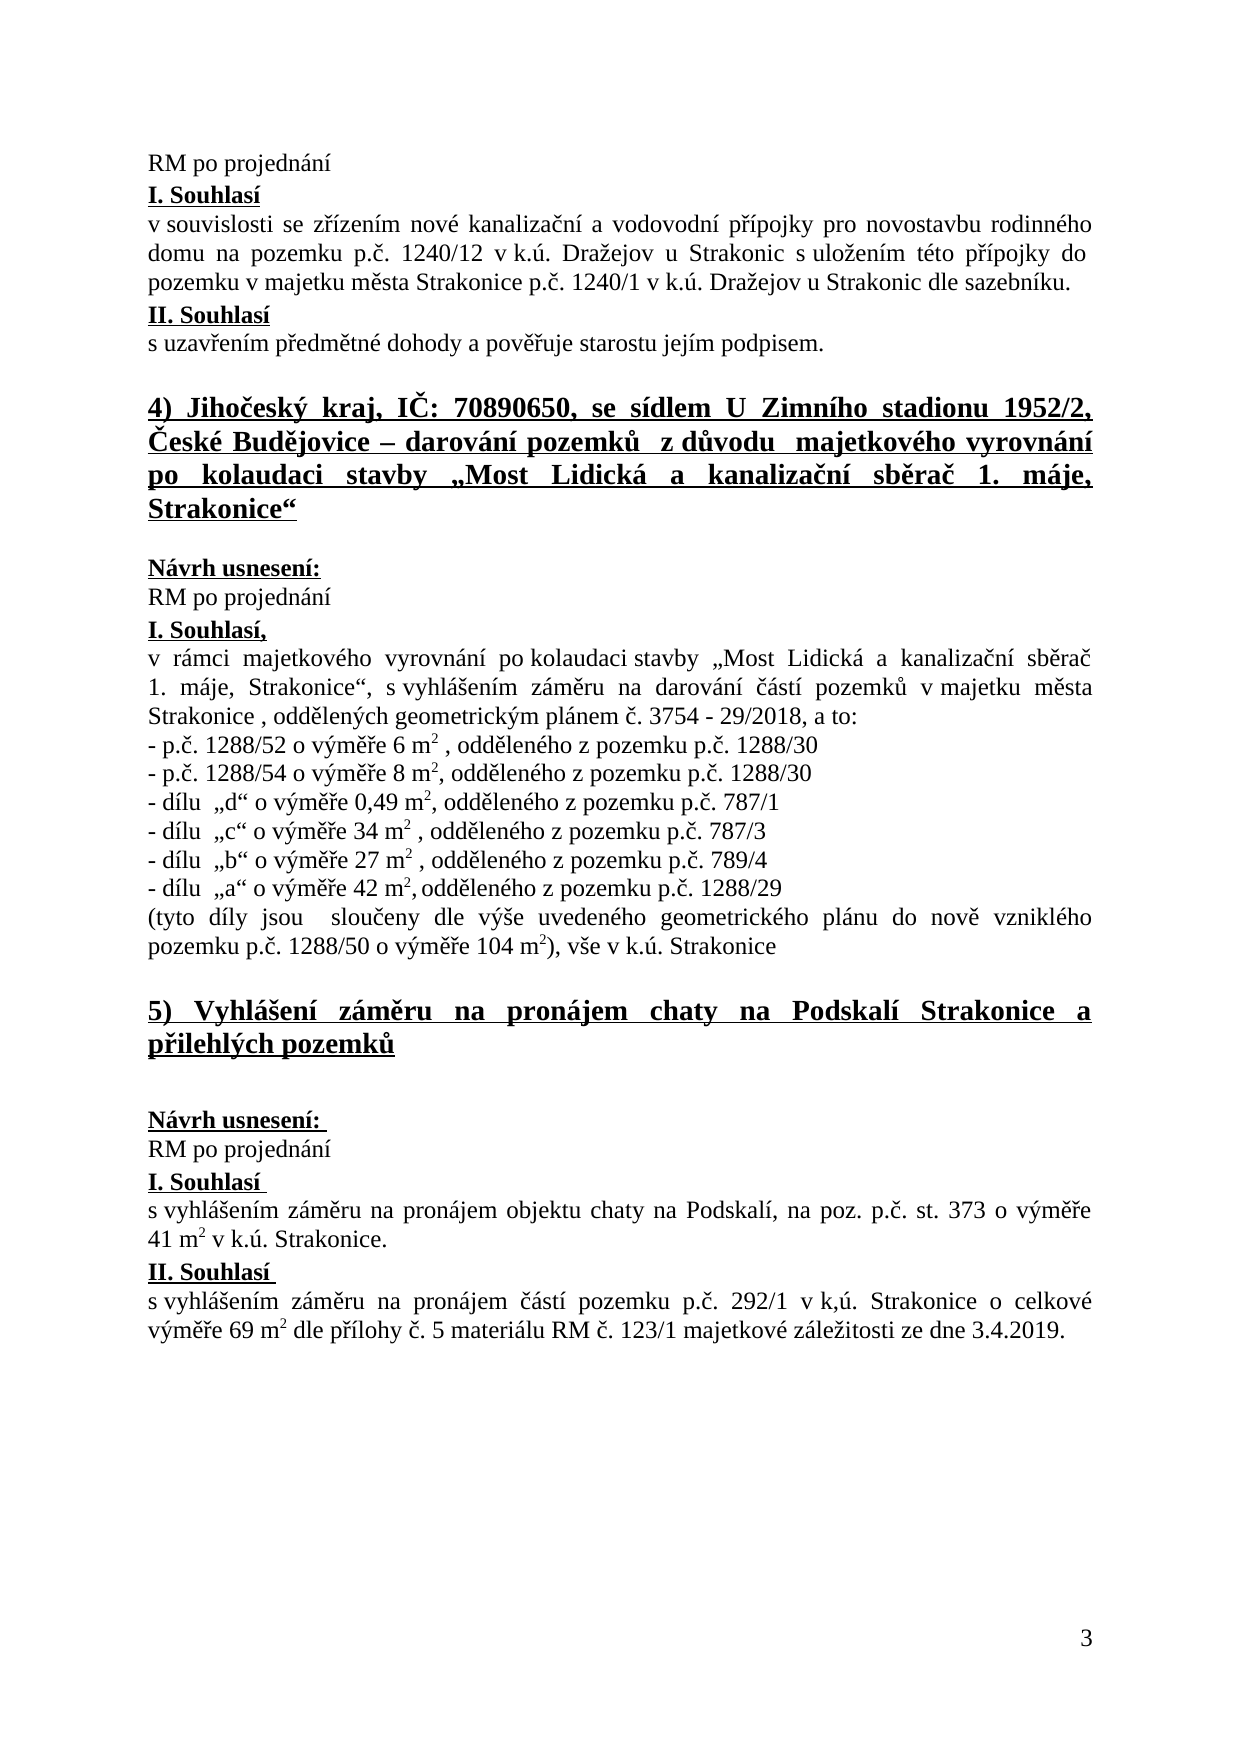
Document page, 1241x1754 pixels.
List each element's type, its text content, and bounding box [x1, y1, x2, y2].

text - p.č. 1288/54 o výměře 8 m2, odděleného z pozemku p.č. 1288/30 [148, 758, 1093, 787]
subtitle II. Souhlasí [148, 300, 1093, 328]
subtitle 4) Jihočeský kraj, IČ: 70890650, se sídlem U Zimního stadionu 1952/2, České Budějovice – darování pozemků z důvodu majetkového vyrovnání po kolaudaci stavby „Most Lidická a kanalizační sběrač 1. máje, Strakonice“ [148, 454, 1093, 486]
subtitle 4) Jihočeský kraj, IČ: 70890650, se sídlem U Zimního stadionu 1952/2, České Budějovice – darování pozemků z důvodu majetkového vyrovnání po kolaudaci stavby „Most Lidická a kanalizační sběrač 1. máje, Strakonice“ [148, 488, 1093, 524]
text (tyto díly jsou sloučeny dle výše uvedeného geometrického plánu do nově vzniklého pozemku p.č. 1288/50 o výměře 104 m2), vše v k.ú. Strakonice [148, 902, 1093, 960]
subtitle 4) Jihočeský kraj, IČ: 70890650, se sídlem U Zimního stadionu 1952/2, České Budějovice – darování pozemků z důvodu majetkového vyrovnání po kolaudaci stavby „Most Lidická a kanalizační sběrač 1. máje, Strakonice“ [148, 390, 1093, 419]
text RM po projednání [148, 1134, 1093, 1163]
text RM po projednání [148, 148, 1093, 176]
subtitle I. Souhlasí, [148, 615, 1093, 643]
text v rámci majetkového vyrovnání po kolaudaci stavby „Most Lidická a kanalizační sběrač 1. máje, Strakonice“, s vyhlášením záměru na darování částí pozemků v majetku města Strakonice , oddělených geometrickým plánem č. 3754 - 29/2018, a to: [148, 643, 1093, 730]
text s uzavřením předmětné dohody a pověřuje starostu jejím podpisem. [148, 328, 1093, 357]
text s vyhlášením záměru na pronájem objektu chaty na Podskalí, na poz. p.č. st. 373 o výměře 41 m2 v k.ú. Strakonice. [148, 1196, 1093, 1253]
text s vyhlášením záměru na pronájem částí pozemku p.č. 292/1 v k,ú. Strakonice o celkové výměře 69 m2 dle přílohy č. 5 materiálu RM č. 123/1 majetkové záležitosti ze dne 3.4.2019. [148, 1286, 1093, 1343]
subtitle II. Souhlasí [148, 1257, 1093, 1286]
text - dílu „c“ o výměře 34 m2 , odděleného z pozemku p.č. 787/3 [148, 816, 1093, 845]
text Návrh usnesení: [148, 1105, 1093, 1134]
text - dílu „a“ o výměře 42 m2, odděleného z pozemku p.č. 1288/29 [148, 873, 1093, 902]
text v souvislosti se zřízením nové kanalizační a vodovodní přípojky pro novostavbu rodinného domu na pozemku p.č. 1240/12 v k.ú. Dražejov u Strakonic s uložením této přípojky do pozemku v majetku města Strakonice p.č. 1240/1 v k.ú. Dražejov u Strakonic dle sazebníku. [148, 209, 1093, 296]
subtitle 4) Jihočeský kraj, IČ: 70890650, se sídlem U Zimního stadionu 1952/2, České Budějovice – darování pozemků z důvodu majetkového vyrovnání po kolaudaci stavby „Most Lidická a kanalizační sběrač 1. máje, Strakonice“ [148, 421, 1093, 453]
subtitle I. Souhlasí [148, 1167, 1093, 1196]
text - dílu „b“ o výměře 27 m2 , odděleného z pozemku p.č. 789/4 [148, 845, 1093, 873]
text - p.č. 1288/52 o výměře 6 m2 , odděleného z pozemku p.č. 1288/30 [148, 730, 1093, 758]
subtitle 5) Vyhlášení záměru na pronájem chaty na Podskalí Strakonice a přilehlých pozemků [148, 993, 1093, 1060]
text Návrh usnesení: [148, 553, 1093, 582]
subtitle I. Souhlasí [148, 181, 1093, 209]
text - dílu „d“ o výměře 0,49 m2, odděleného z pozemku p.č. 787/1 [148, 787, 1093, 816]
text RM po projednání [148, 582, 1093, 611]
